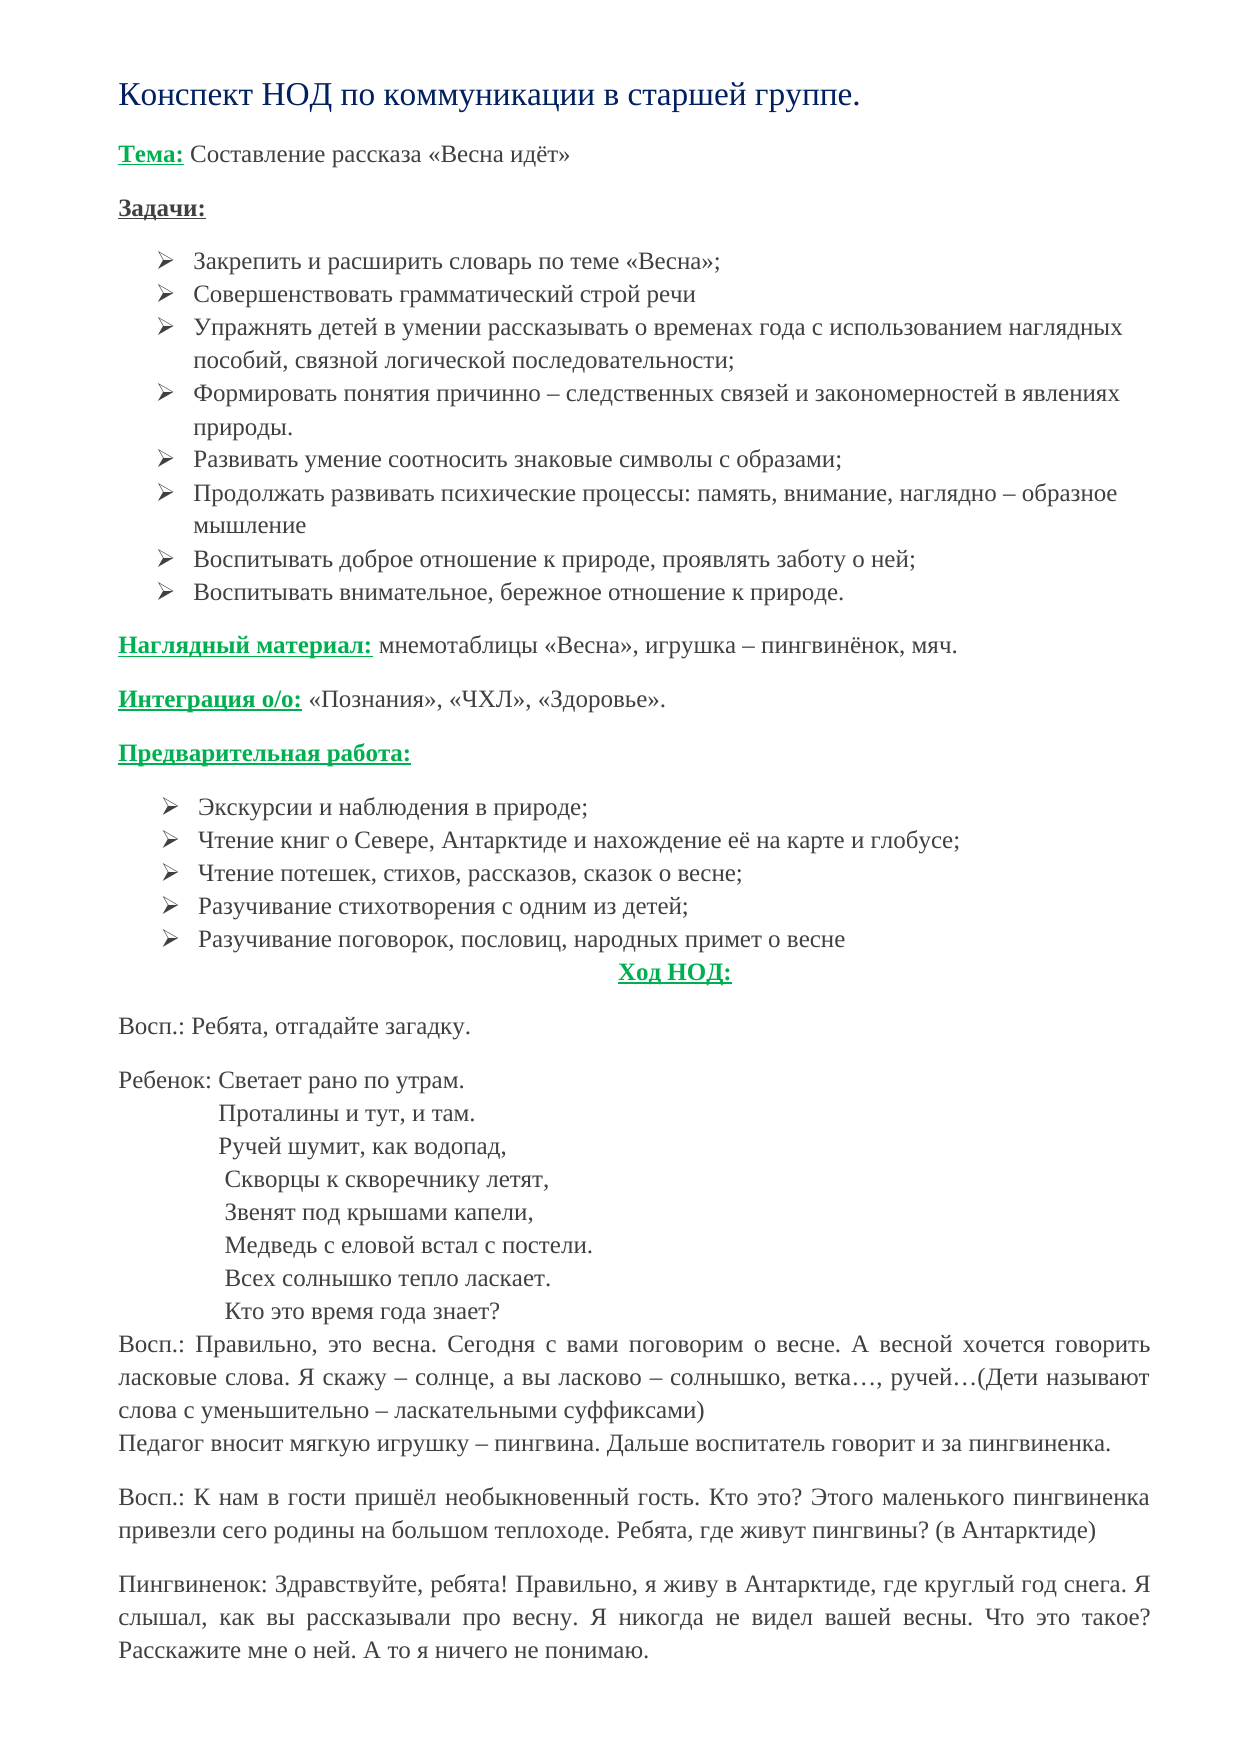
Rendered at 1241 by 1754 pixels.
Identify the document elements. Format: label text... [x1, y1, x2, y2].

list Разучивание поговорок, пословиц, народных примет о весне [160, 924, 1152, 953]
text Задачи: [118, 193, 1152, 221]
text Медведь с еловой встал с постели. [118, 1230, 1152, 1259]
text Предварительная работа: [118, 738, 1152, 767]
text Восп.: Ребята, отгадайте загадку. [118, 1011, 1152, 1040]
list Воспитывать доброе отношение к природе, проявлять заботу о ней; [156, 544, 1152, 572]
list Воспитывать внимательное, бережное отношение к природе. [156, 577, 1152, 605]
text Кто это время года знает? [118, 1296, 1152, 1325]
text Наглядный материал: мнемотаблицы «Весна», игрушка – пингвинёнок, мяч. [118, 631, 1152, 659]
list Формировать понятия причинно – следственных связей и закономерностей в явлениях природы. [156, 378, 1152, 440]
text Восп.: Правильно, это весна. Сегодня с вами поговорим о весне. А весной хочется говорить ласковые слова. Я скажу – солнце, а вы ласково – солнышко, ветка…, ручей…(Дети называют слова с уменьшительно – ласкательными суффиксами) [118, 1329, 1152, 1424]
list Чтение потешек, стихов, рассказов, сказок о весне; [160, 858, 1152, 887]
list Закрепить и расширить словарь по теме «Весна»; [156, 246, 1152, 275]
text Восп.: К нам в гости пришёл необыкновенный гость. Кто это? Этого маленького пингвиненка привезли сего родины на большом теплоходе. Ребята, где живут пингвины? (в Антарктиде) [118, 1482, 1152, 1544]
list Продолжать развивать психические процессы: память, внимание, наглядно – образное мышление [156, 478, 1152, 539]
list Совершенствовать грамматический строй речи [156, 279, 1152, 308]
list Развивать умение соотносить знаковые символы с образами; [156, 444, 1152, 473]
text Пингвиненок: Здравствуйте, ребята! Правильно, я живу в Антарктиде, где круглый год снега. Я слышал, как вы рассказывали про весну. Я никогда не видел вашей весны. Что это такое? Расскажите мне о ней. А то я ничего не понимаю. [118, 1569, 1152, 1664]
text Проталины и тут, и там. [118, 1098, 1152, 1127]
text Интеграция о/о: «Познания», «ЧХЛ», «Здоровье». [118, 684, 1152, 713]
text Ручей шумит, как водопад, [118, 1131, 1152, 1160]
text Конспект НОД по коммуникации в старшей группе. [118, 74, 1152, 112]
text Педагог вносит мягкую игрушку – пингвина. Дальше воспитатель говорит и за пингвиненка. [118, 1428, 1152, 1457]
list Ход НОД: [198, 957, 1152, 986]
text Ребенок: Светает рано по утрам. [118, 1065, 1152, 1094]
list Упражнять детей в умении рассказывать о временах года с использованием наглядных пособий, связной логической последовательности; [156, 312, 1152, 374]
list Чтение книг о Севере, Антарктиде и нахождение её на карте и глобусе; [160, 825, 1152, 854]
text Всех солнышко тепло ласкает. [118, 1263, 1152, 1292]
text Скворцы к скворечнику летят, [118, 1164, 1152, 1193]
list Разучивание стихотворения с одним из детей; [160, 891, 1152, 920]
list Экскурсии и наблюдения в природе; [160, 792, 1152, 821]
text Тема: Составление рассказа «Весна идёт» [118, 139, 1152, 167]
text Звенят под крышами капели, [118, 1197, 1152, 1226]
